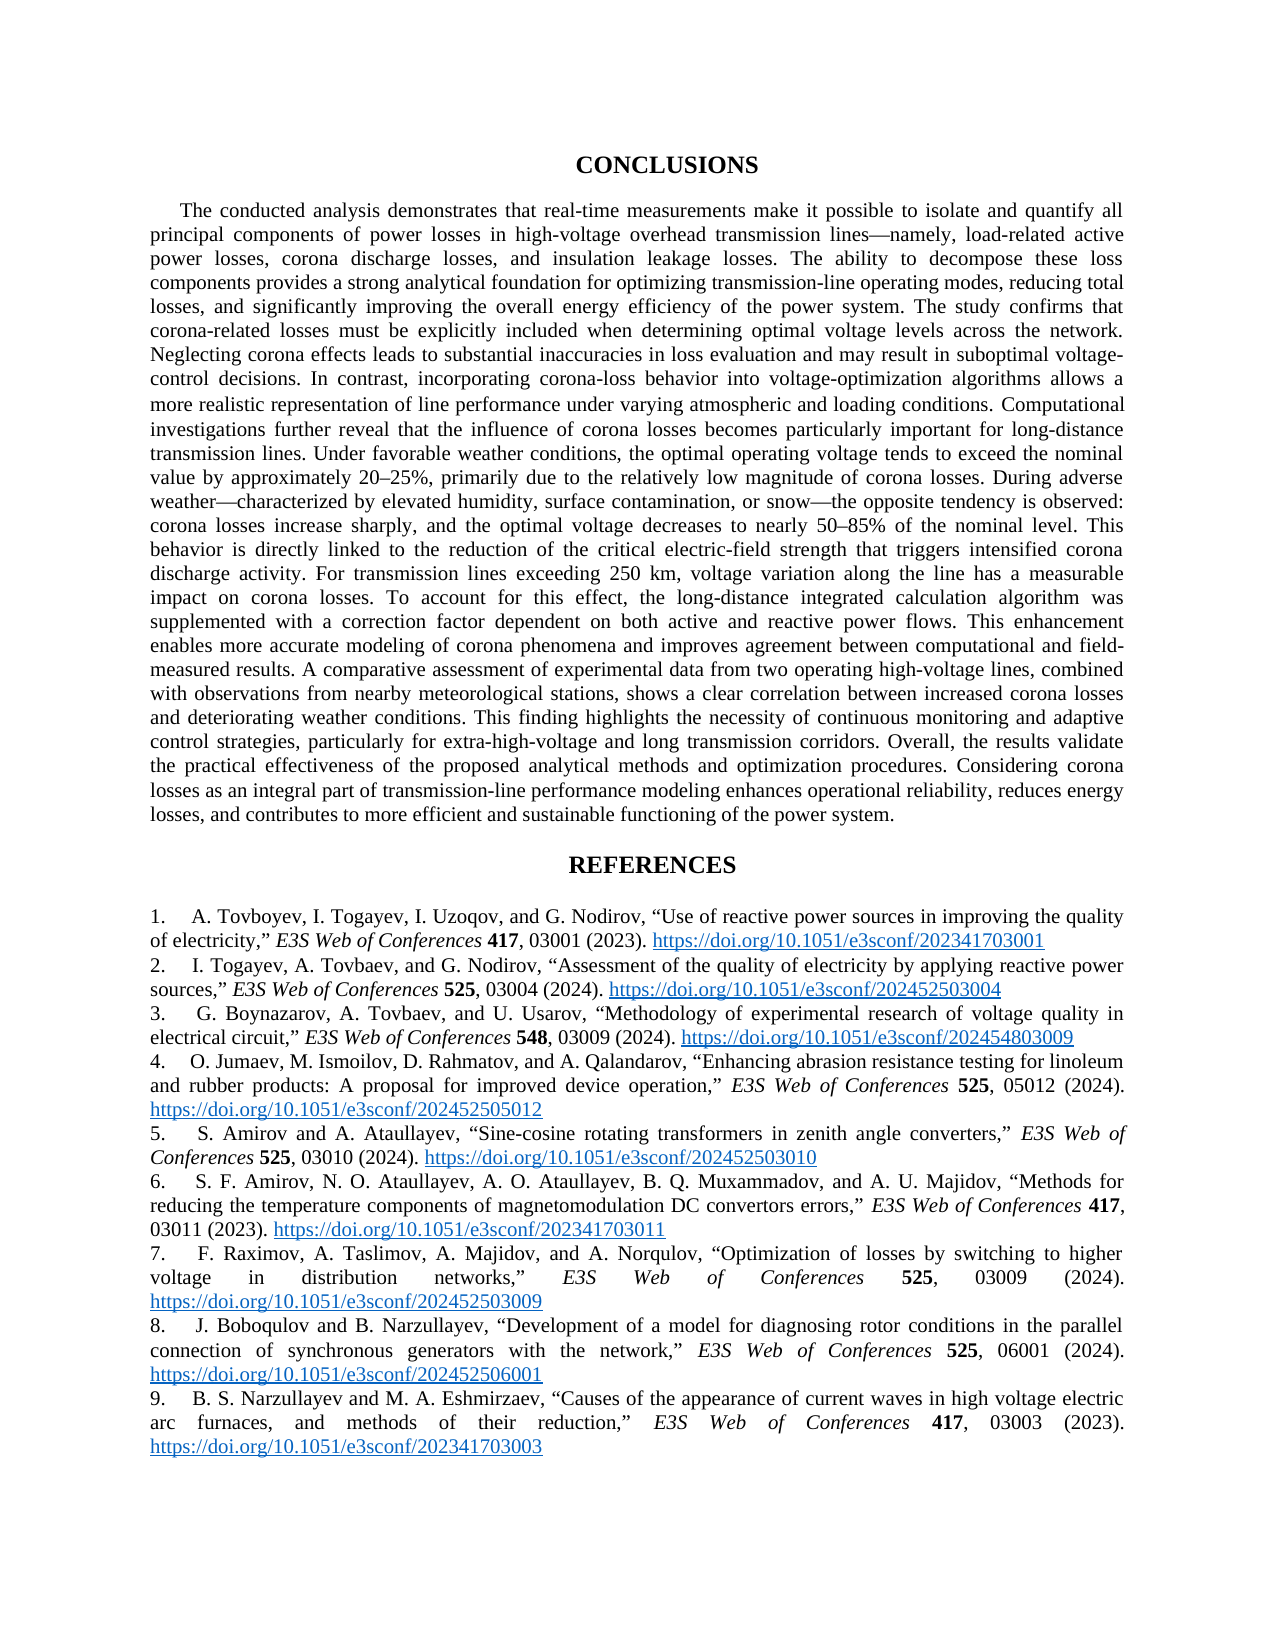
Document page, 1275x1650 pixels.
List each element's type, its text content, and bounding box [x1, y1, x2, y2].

text The conducted analysis demonstrates that real-time measurements make it possible to isolate and quantify all principal components of power losses in high-voltage overhead transmission lines—namely, load-related active power losses, corona discharge losses, and insulation leakage losses. The ability to decompose these loss components provides a strong analytical foundation for optimizing transmission-line operating modes, reducing total losses, and significantly improving the overall energy efficiency of the power system. The study confirms that corona-related losses must be explicitly included when determining optimal voltage levels across the network. Neglecting corona effects leads to substantial inaccuracies in loss evaluation and may result in suboptimal voltage-control decisions. In contrast, incorporating corona-loss behavior into voltage-optimization algorithms allows a more realistic representation of line performance under varying atmospheric and loading conditions. Computational investigations further reveal that the influence of corona losses becomes particularly important for long-distance transmission lines. Under favorable weather conditions, the optimal operating voltage tends to exceed the nominal value by approximately 20–25%, primarily due to the relatively low magnitude of corona losses. During adverse weather—characterized by elevated humidity, surface contamination, or snow—the opposite tendency is observed: corona losses increase sharply, and the optimal voltage decreases to nearly 50–85% of the nominal level. This behavior is directly linked to the reduction of the critical electric-field strength that triggers intensified corona discharge activity. For transmission lines exceeding 250 km, voltage variation along the line has a measurable impact on corona losses. To account for this effect, the long-distance integrated calculation algorithm was supplemented with a correction factor dependent on both active and reactive power flows. This enhancement enables more accurate modeling of corona phenomena and improves agreement between computational and field-measured results. A comparative assessment of experimental data from two operating high-voltage lines, combined with observations from nearby meteorological stations, shows a clear correlation between increased corona losses and deteriorating weather conditions. This finding highlights the necessity of continuous monitoring and adaptive control strategies, particularly for extra-high-voltage and long transmission corridors. Overall, the results validate the practical effectiveness of the proposed analytical methods and optimization procedures. Considering corona losses as an integral part of transmission-line performance modeling enhances operational reliability, reduces energy losses, and contributes to more efficient and sustainable functioning of the power system. [150, 198, 1125, 826]
list G. Boynazarov, A. Tovbaev, and U. Usarov, “Methodology of experimental research of voltage quality in electrical circuit,” E3S Web of Conferences 548, 03009 (2024). https://doi.org/10.1051/e3sconf/202454803009 [150, 1001, 1125, 1049]
list S. F. Amirov, N. O. Ataullayev, A. O. Ataullayev, B. Q. Muxammadov, and A. U. Majidov, “Methods for reducing the temperature components of magnetomodulation DC convertors errors,” E3S Web of Conferences 417, 03011 (2023). https://doi.org/10.1051/e3sconf/202341703011 [150, 1169, 1125, 1241]
list O. Jumaev, M. Ismoilov, D. Rahmatov, and A. Qalandarov, “Enhancing abrasion resistance testing for linoleum and rubber products: A proposal for improved device operation,” E3S Web of Conferences 525, 05012 (2024). https://doi.org/10.1051/e3sconf/202452505012 [150, 1049, 1125, 1121]
list I. Togayev, A. Tovbaev, and G. Nodirov, “Assessment of the quality of electricity by applying reactive power sources,” E3S Web of Conferences 525, 03004 (2024). https://doi.org/10.1051/e3sconf/202452503004 [150, 952, 1125, 1001]
list S. Amirov and A. Ataullayev, “Sine-cosine rotating transformers in zenith angle converters,” E3S Web of Conferences 525, 03010 (2024). https://doi.org/10.1051/e3sconf/202452503010 [150, 1121, 1125, 1169]
list B. S. Narzullayev and M. A. Eshmirzaev, “Causes of the appearance of current waves in high voltage electric arc furnaces, and methods of their reduction,” E3S Web of Conferences 417, 03003 (2023). https://doi.org/10.1051/e3sconf/202341703003 [150, 1386, 1125, 1458]
list A. Tovboyev, I. Togayev, I. Uzoqov, and G. Nodirov, “Use of reactive power sources in improving the quality of electricity,” E3S Web of Conferences 417, 03001 (2023). https://doi.org/10.1051/e3sconf/202341703001 [150, 904, 1125, 952]
text REFERENCES [150, 851, 1125, 879]
list J. Boboqulov and B. Narzullayev, “Development of a model for diagnosing rotor conditions in the parallel connection of synchronous generators with the network,” E3S Web of Conferences 525, 06001 (2024). https://doi.org/10.1051/e3sconf/202452506001 [150, 1313, 1125, 1386]
text CONCLUSIONS [150, 150, 1125, 179]
list F. Raximov, A. Taslimov, A. Majidov, and A. Norqulov, “Optimization of losses by switching to higher voltage in distribution networks,” E3S Web of Conferences 525, 03009 (2024). https://doi.org/10.1051/e3sconf/202452503009 [150, 1241, 1125, 1313]
